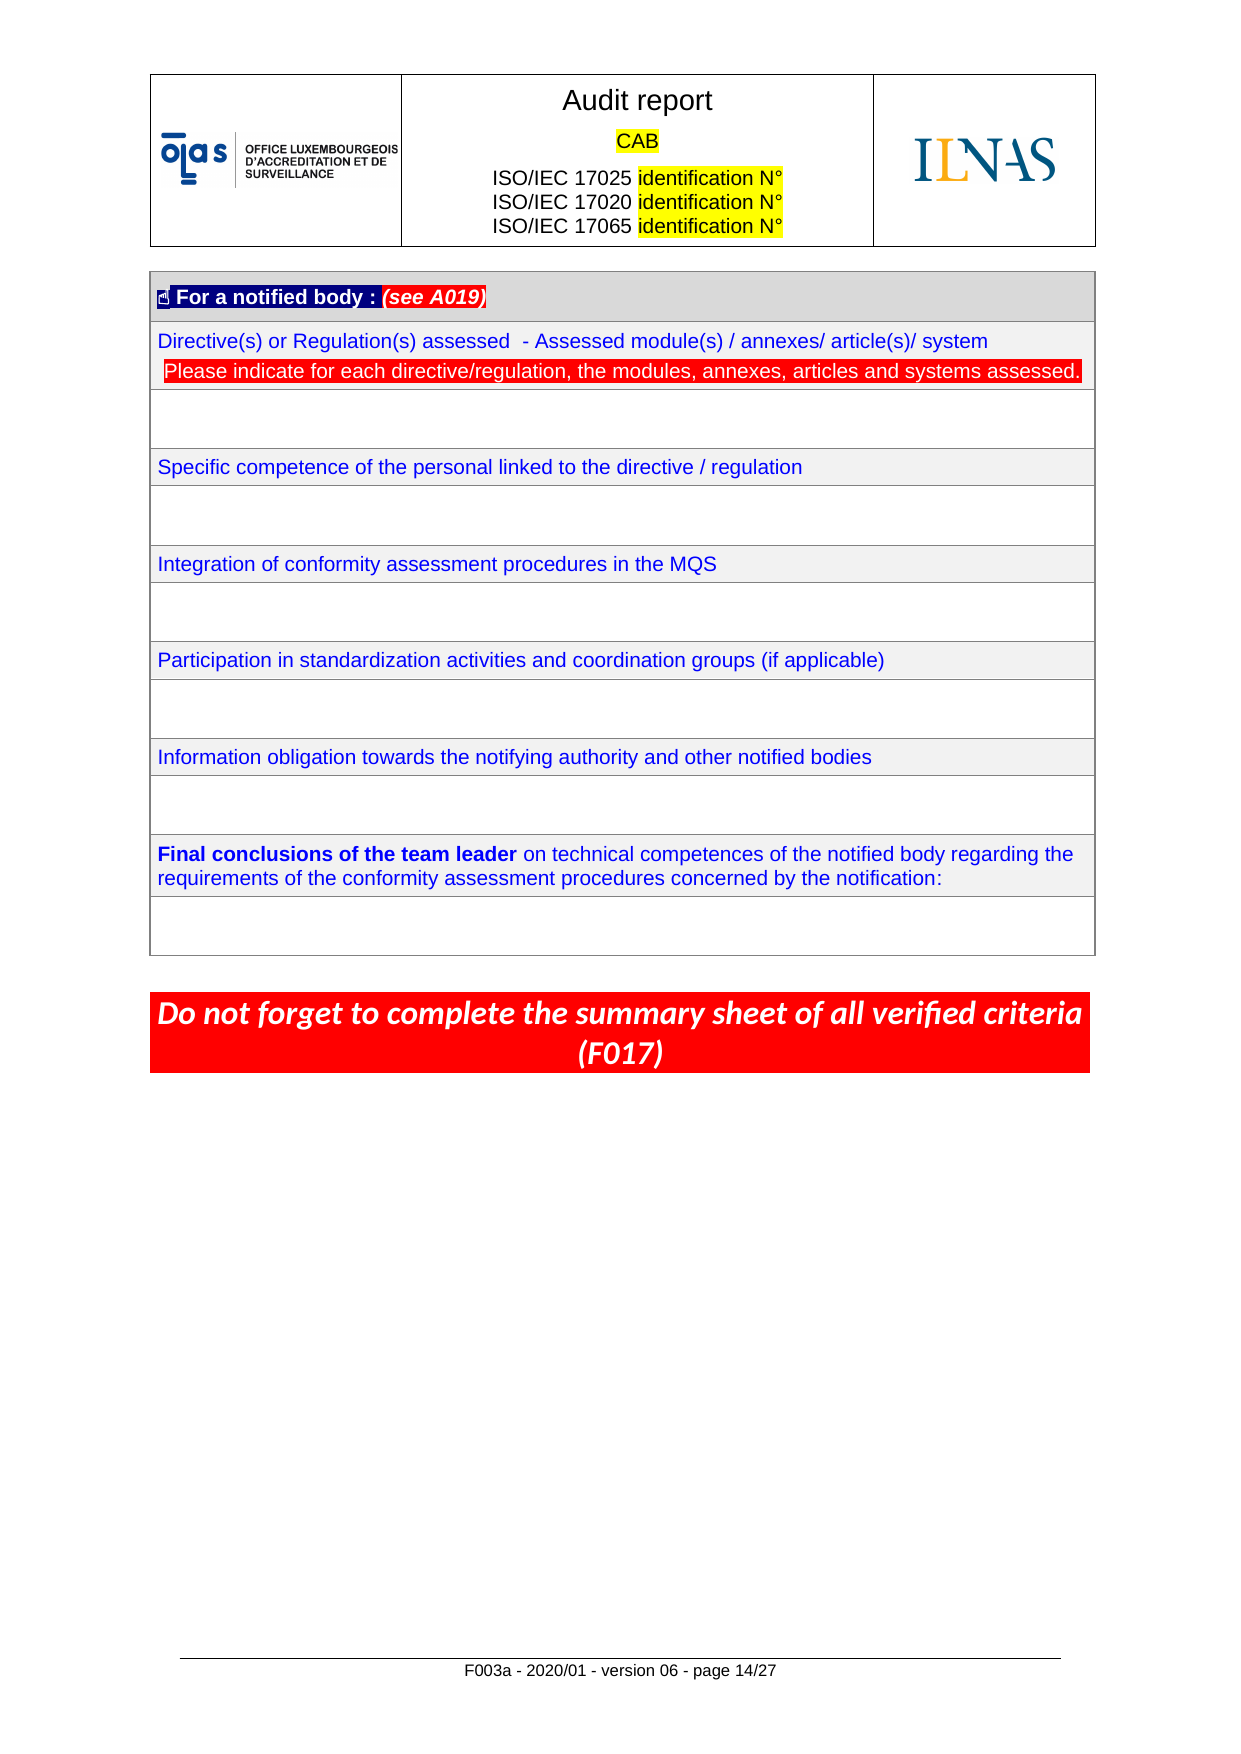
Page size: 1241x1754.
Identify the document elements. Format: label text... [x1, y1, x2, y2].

table_cell [151, 486, 1094, 544]
table_cell Participation in standardization activities and coordination groups (if applicable) [151, 642, 1094, 678]
table_cell Integration of conformity assessment procedures in the MQS [151, 546, 1094, 582]
table_cell Specific competence of the personal linked to the directive / regulation [151, 449, 1094, 485]
table_cell [151, 776, 1094, 834]
table_cell [151, 583, 1094, 641]
picture [161, 132, 398, 188]
table_cell Directive(s) or Regulation(s) assessed - Assessed module(s) / annexes/ article(s)/ system Please indicate for each directive/regulation, the modules, annexes, articles and systems assessed. [151, 322, 1094, 389]
picture [909, 137, 1060, 184]
table_cell [151, 390, 1094, 448]
table_cell [151, 680, 1094, 738]
table_cell Information obligation towards the notifying authority and other notified bodies [151, 739, 1094, 775]
table_header For a notified body : (see A019) [151, 272, 1094, 321]
table_cell [151, 897, 1094, 955]
text Do not forget to complete the summary sheet of all verified criteria (F017) [150, 992, 1090, 1073]
table_cell Final conclusions of the team leader on technical competences of the notified body regarding the requirements of the conformity assessment procedures concerned by the notification: [151, 835, 1094, 896]
